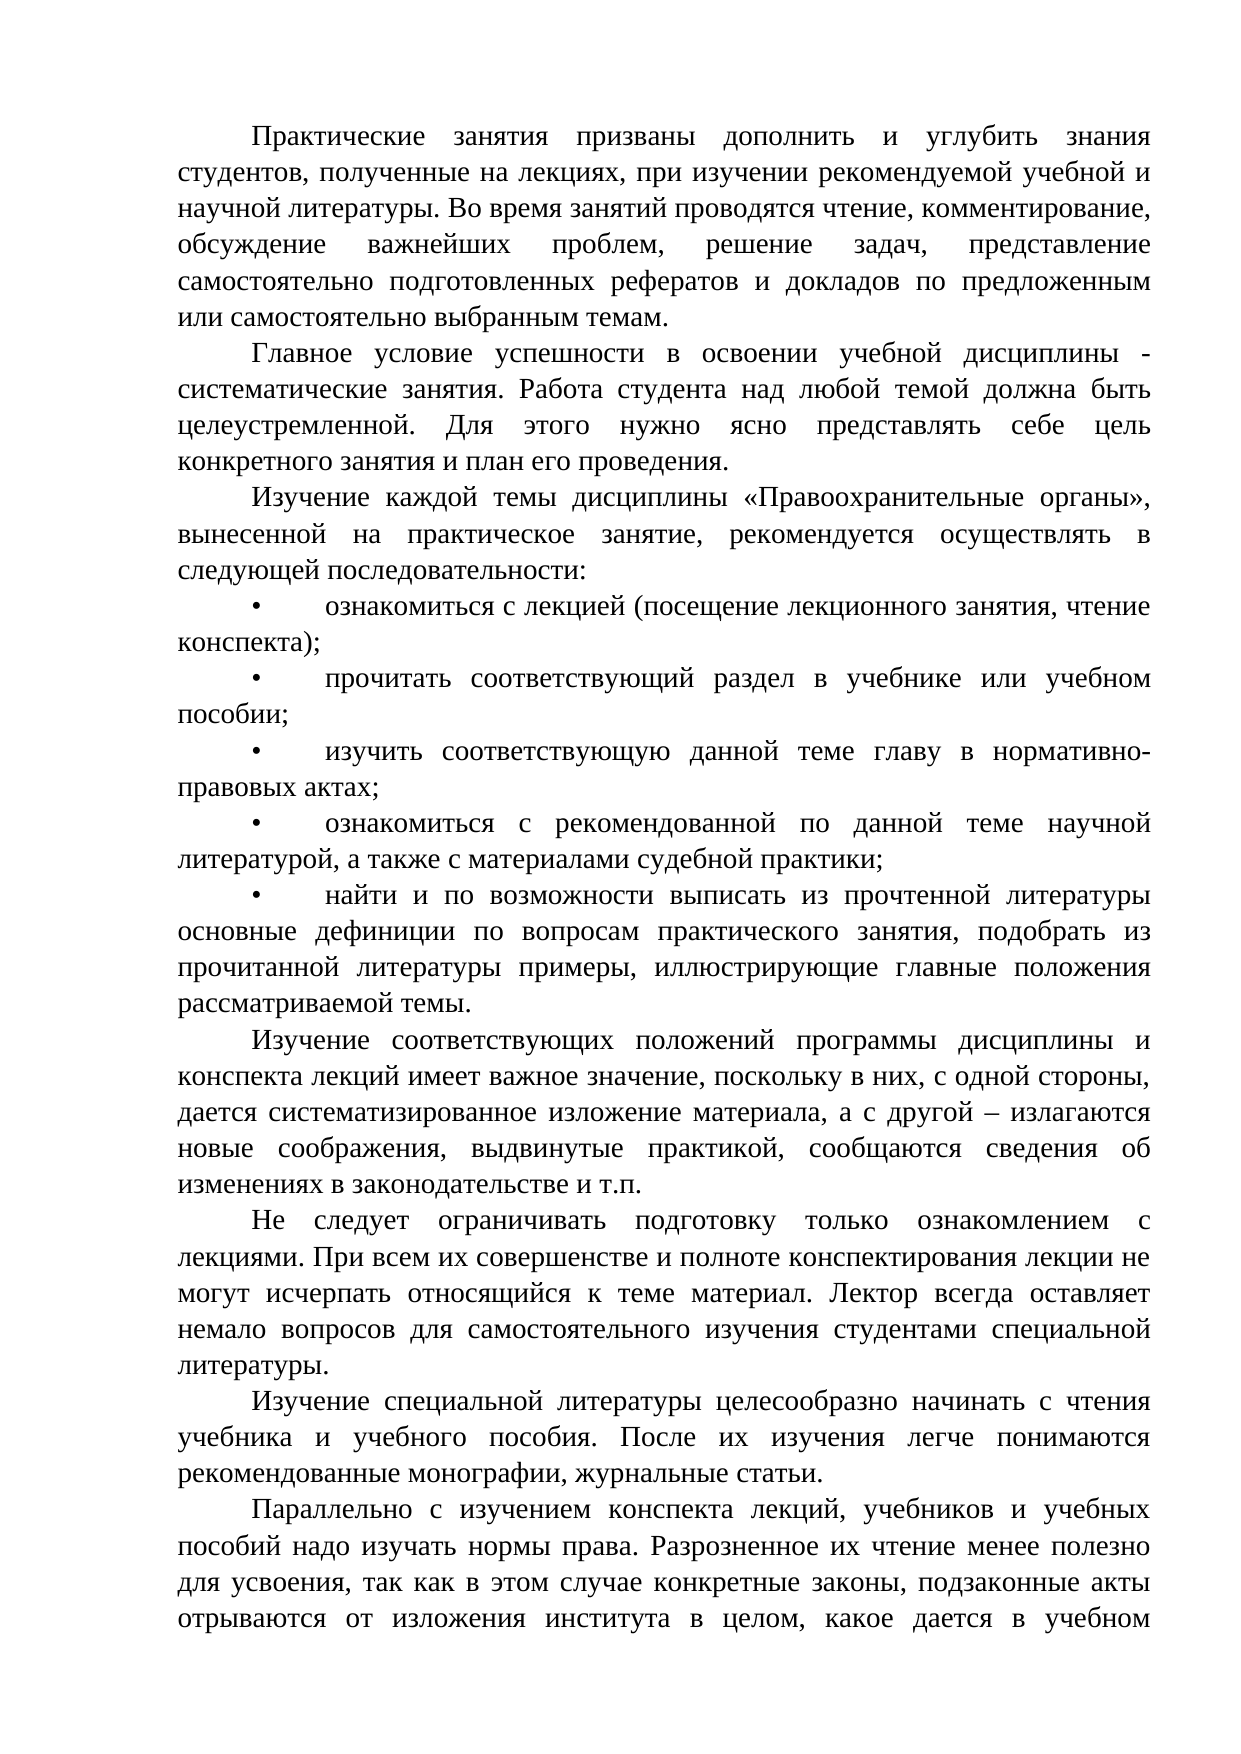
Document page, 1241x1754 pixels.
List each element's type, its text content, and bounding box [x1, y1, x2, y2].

text Практические занятия призваны дополнить и углубить знания студентов, полученные на лекциях, при изучении рекомендуемой учебной и научной литературы. Во время занятий проводятся чтение, комментирование, обсуждение важнейших проблем, решение задач, представление самостоятельно подготовленных рефератов и докладов по предложенным или самостоятельно выбранным темам. [177, 118, 1152, 332]
text • найти и по возможности выписать из прочтенной литературы основные дефиниции по вопросам практического занятия, подобрать из прочитанной литературы примеры, иллюстрирующие главные положения рассматриваемой темы. [177, 877, 1152, 1019]
text • ознакомиться с рекомендованной по данной теме научной литературой, а также с материалами судебной практики; [177, 805, 1152, 874]
text Изучение специальной литературы целесообразно начинать с чтения учебника и учебного пособия. После их изучения легче понимаются рекомендованные монографии, журнальные статьи. [177, 1383, 1152, 1489]
text Не следует ограничивать подготовку только ознакомлением с лекциями. При всем их совершенстве и полноте конспектирования лекции не могут исчерпать относящийся к теме материал. Лектор всегда оставляет немало вопросов для самостоятельного изучения студентами специальной литературы. [177, 1202, 1152, 1381]
text • прочитать соответствующий раздел в учебнике или учебном пособии; [177, 660, 1152, 730]
text Главное условие успешности в освоении учебной дисциплины - систематические занятия. Работа студента над любой темой должна быть целеустремленной. Для этого нужно ясно представлять себе цель конкретного занятия и план его проведения. [177, 335, 1152, 477]
text • ознакомиться с лекцией (посещение лекционного занятия, чтение конспекта); [177, 588, 1152, 658]
text Изучение каждой темы дисциплины «Правоохранительные органы», вынесенной на практическое занятие, рекомендуется осуществлять в следующей последовательности: [177, 479, 1152, 585]
text • изучить соответствующую данной теме главу в нормативно-правовых актах; [177, 733, 1152, 802]
text Изучение соответствующих положений программы дисциплины и конспекта лекций имеет важное значение, поскольку в них, с одной стороны, дается систематизированное изложение материала, а с другой – излагаются новые соображения, выдвинутые практикой, сообщаются сведения об изменениях в законодательстве и т.п. [177, 1022, 1152, 1200]
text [177, 1492, 1152, 1634]
